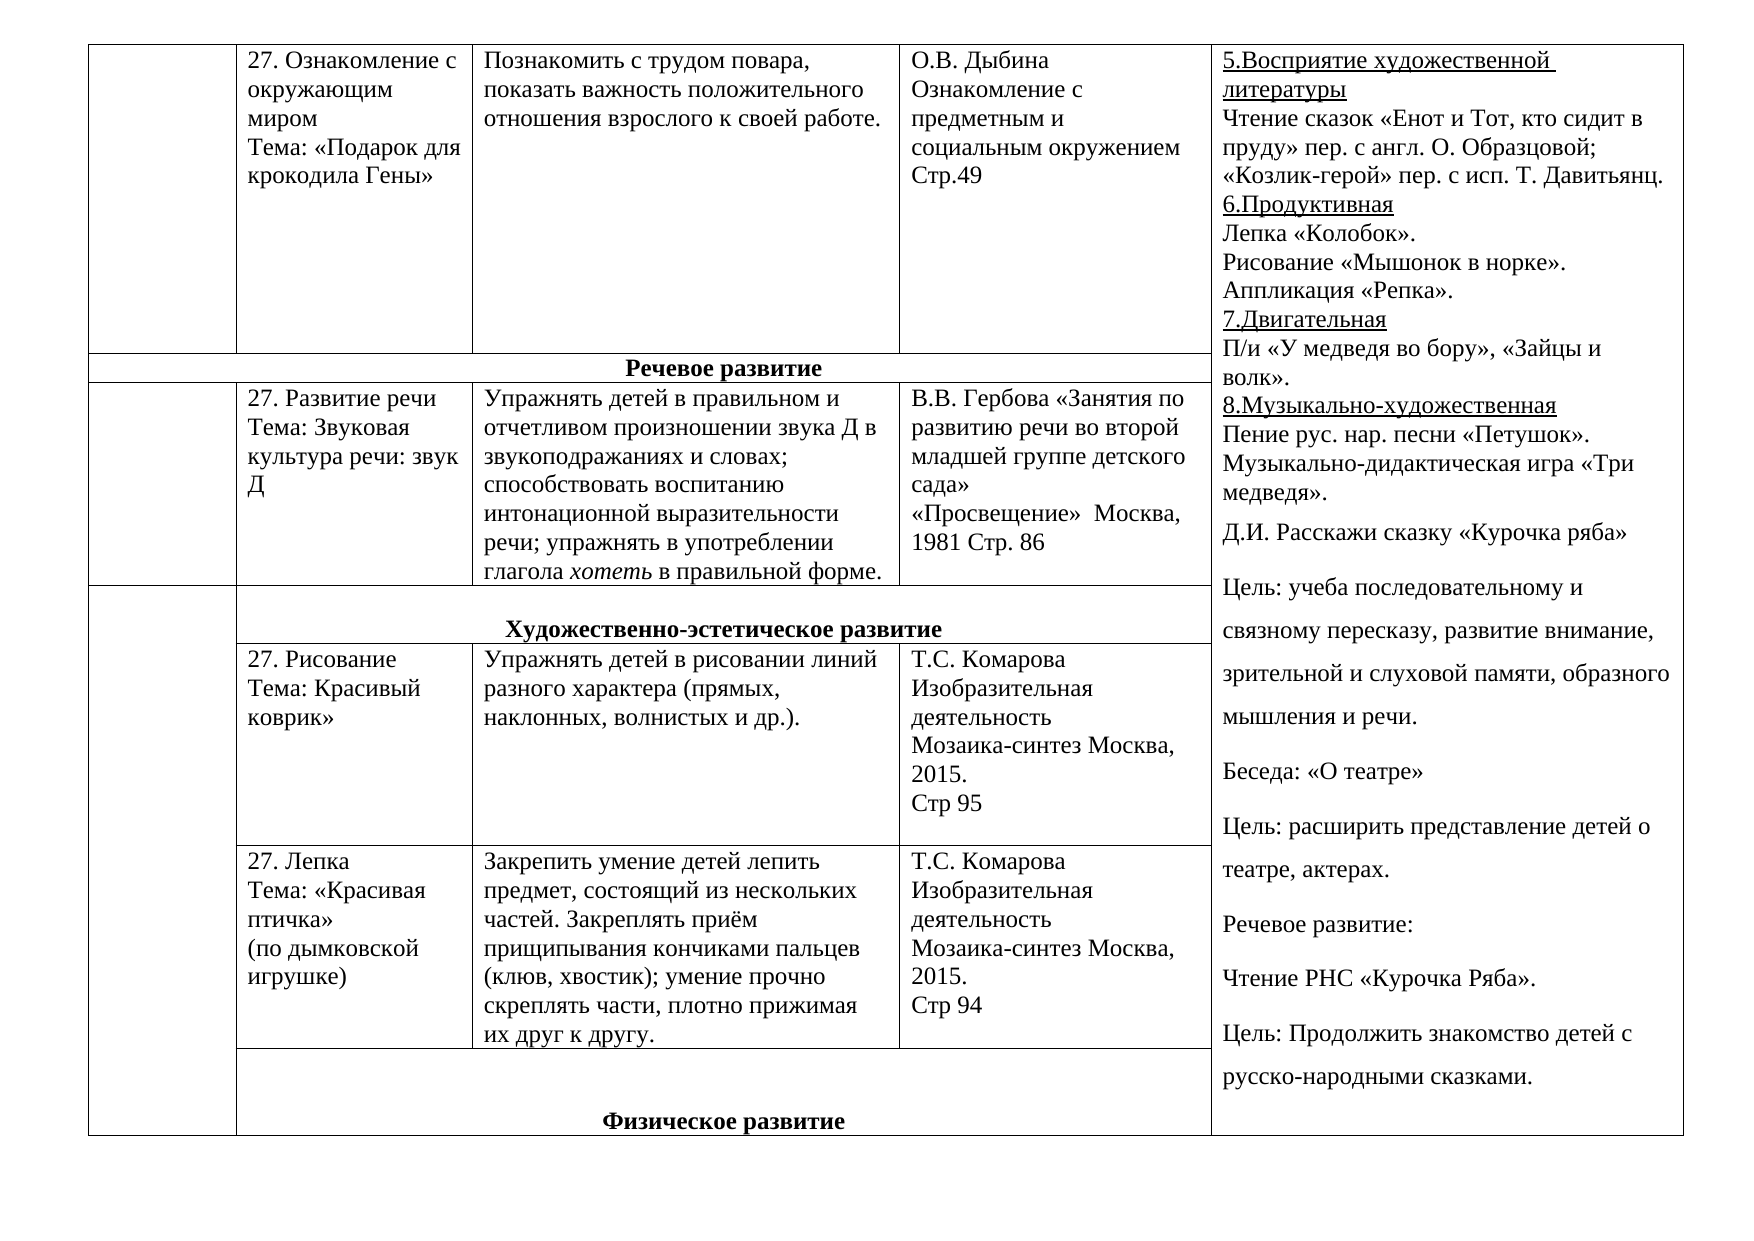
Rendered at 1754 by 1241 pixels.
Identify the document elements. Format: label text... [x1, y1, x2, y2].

table_cell 27. Лепка Тема: «Красивая птичка» (по дымковской игрушке) [237, 846, 472, 1048]
table_cell [89, 383, 236, 584]
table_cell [89, 45, 236, 352]
table_cell [89, 354, 236, 382]
table_cell 27. Рисование Тема: Красивый коврик» [237, 644, 472, 845]
table_cell 27. Ознакомление с окружающим миром Тема: «Подарок для крокодила Гены» [237, 45, 472, 352]
table_cell Познакомить с трудом повара, показать важность положительного отношения взрослого к своей работе. [473, 45, 899, 352]
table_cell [1212, 45, 1683, 1135]
table_cell Закрепить умение детей лепить предмет, состоящий из нескольких частей. Закреплять приём прищипывания кончиками пальцев (клюв, хвостик); умение прочно скреплять части, плотно прижимая их друг к другу. [473, 846, 899, 1048]
table_cell Речевое развитие [236, 354, 1211, 382]
table_cell 27. Развитие речи Тема: Звуковая культура речи: звук Д [237, 383, 472, 584]
table_cell Т.С. Комарова Изобразительная деятельность Мозаика-синтез Москва, 2015. Стр 95 [900, 644, 1211, 845]
table_cell В.В. Гербова «Занятия по развитию речи во второй младшей группе детского сада» «Просвещение» Москва, 1981 Стр. 86 [900, 383, 1211, 584]
table_cell Упражнять детей в рисовании линий разного характера (прямых, наклонных, волнистых и др.). [473, 644, 899, 845]
table_cell О.В. Дыбина Ознакомление с предметным и социальным окружением Стр.49 [900, 45, 1211, 352]
table_cell Упражнять детей в правильном и отчетливом произношении звука Д в звукоподражаниях и словах; способствовать воспитанию интонационной выразительности речи; упражнять в употреблении глагола хотеть в правильной форме. [473, 383, 899, 584]
table_cell [89, 586, 236, 1135]
table_cell Т.С. Комарова Изобразительная деятельность Мозаика-синтез Москва, 2015. Стр 94 [900, 846, 1211, 1048]
table_cell Физическое развитие [237, 1049, 1211, 1135]
table_cell Художественно-эстетическое развитие [237, 586, 1211, 643]
